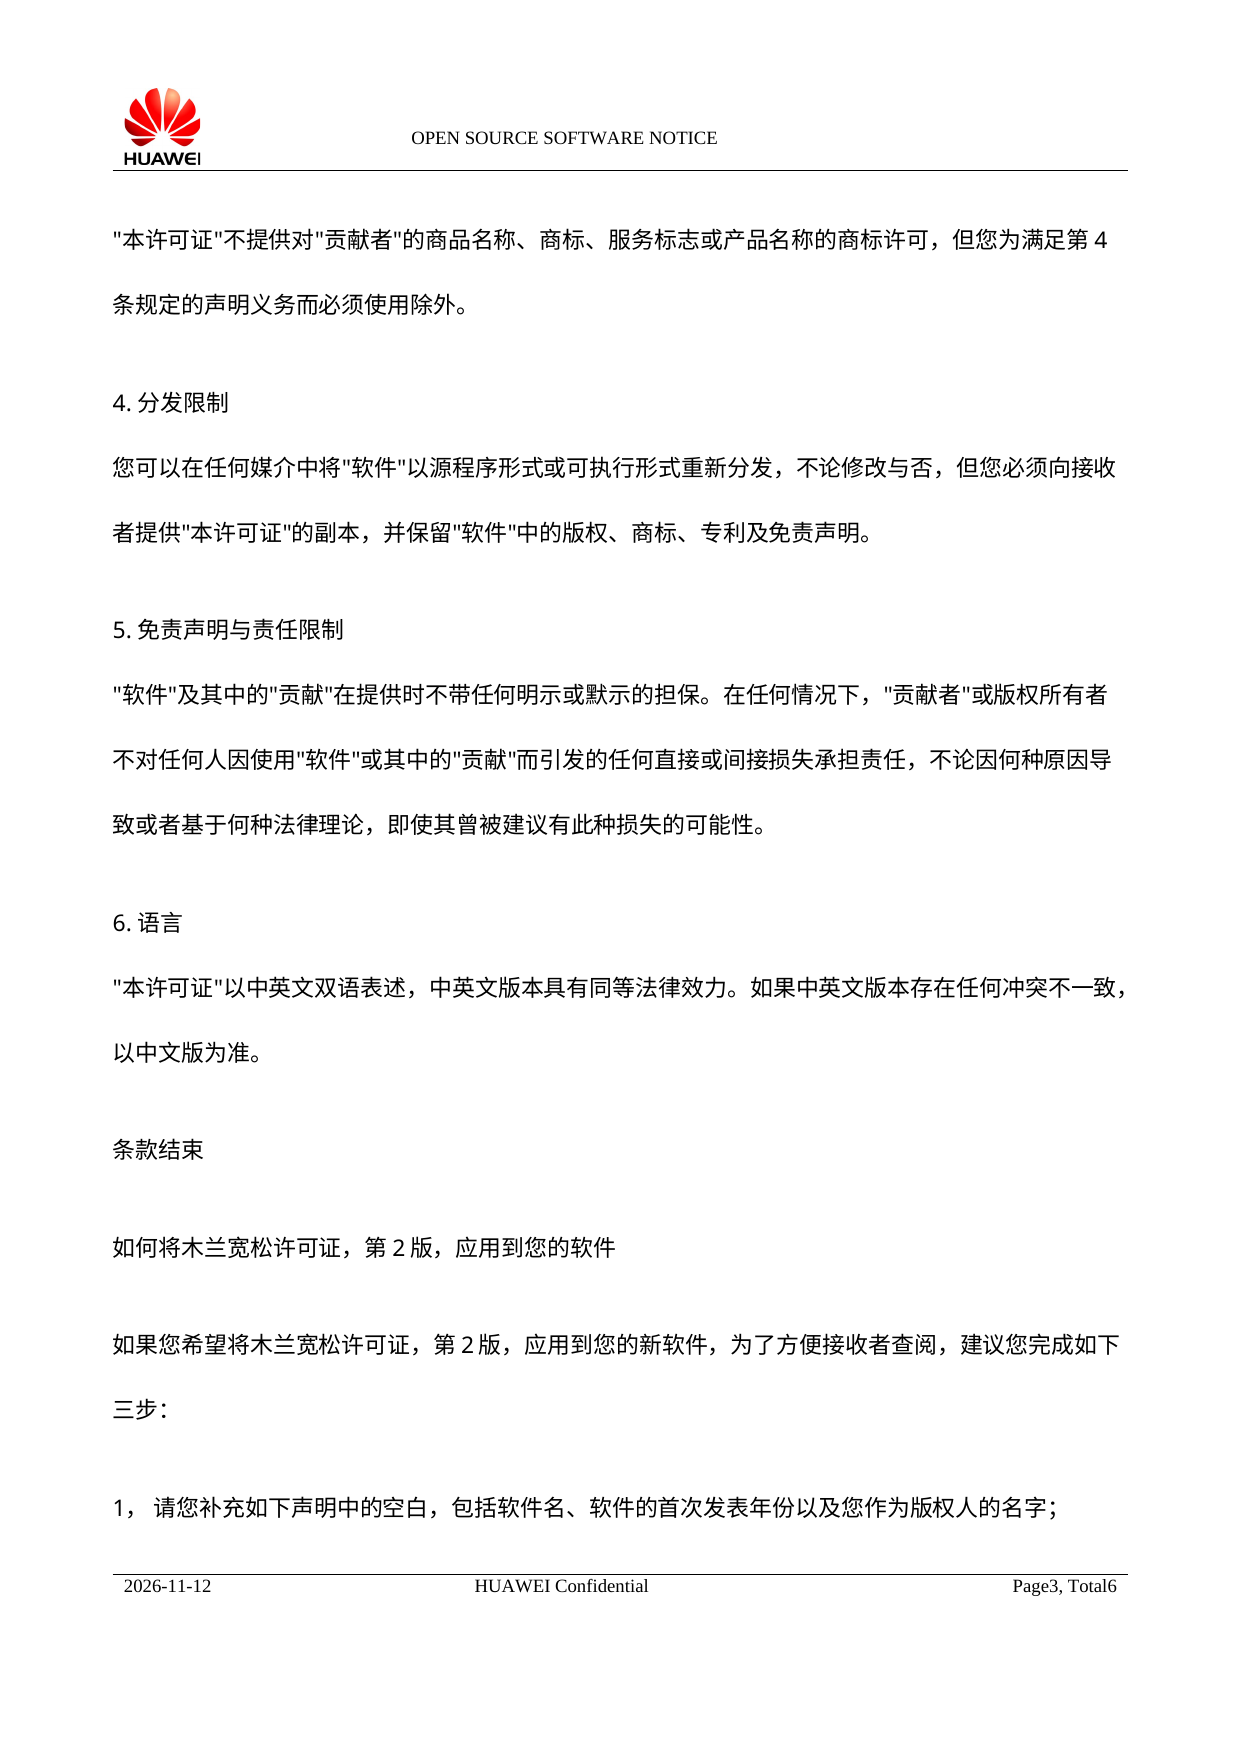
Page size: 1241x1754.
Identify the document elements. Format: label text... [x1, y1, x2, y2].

text 如何将木兰宽松许可证，第2版，应用到您的软件 [112, 1214, 1128, 1279]
picture [124, 88, 201, 165]
text "软件"及其中的"贡献"在提供时不带任何明示或默示的担保。在任何情况下，"贡献者"或版权所有者不对任何人因使用"软件"或其中的"贡献"而引发的任何直接或间接损失承担责任，不论因何种原因导致或者基于何种法律理论，即使其曾被建议有此种损失的可能性。 [112, 661, 1128, 856]
text 条款结束 [112, 1116, 1128, 1181]
text 5. 免责声明与责任限制 [112, 596, 1128, 661]
text "本许可证"以中英文双语表述，中英文版本具有同等法律效力。如果中英文版本存在任何冲突不一致，以中文版为准。 [112, 954, 1128, 1084]
text 6. 语言 [112, 889, 1128, 954]
text 如果您希望将木兰宽松许可证，第2版，应用到您的新软件，为了方便接收者查阅，建议您完成如下三步： [112, 1311, 1128, 1441]
text 1， 请您补充如下声明中的空白，包括软件名、软件的首次发表年份以及您作为版权人的名字； [112, 1474, 1128, 1539]
text 4. 分发限制 [112, 369, 1128, 434]
text "本许可证"不提供对"贡献者"的商品名称、商标、服务标志或产品名称的商标许可，但您为满足第4条规定的声明义务而必须使用除外。 [112, 206, 1128, 336]
text 您可以在任何媒介中将"软件"以源程序形式或可执行形式重新分发，不论修改与否，但您必须向接收者提供"本许可证"的副本，并保留"软件"中的版权、商标、专利及免责声明。 [112, 434, 1128, 564]
